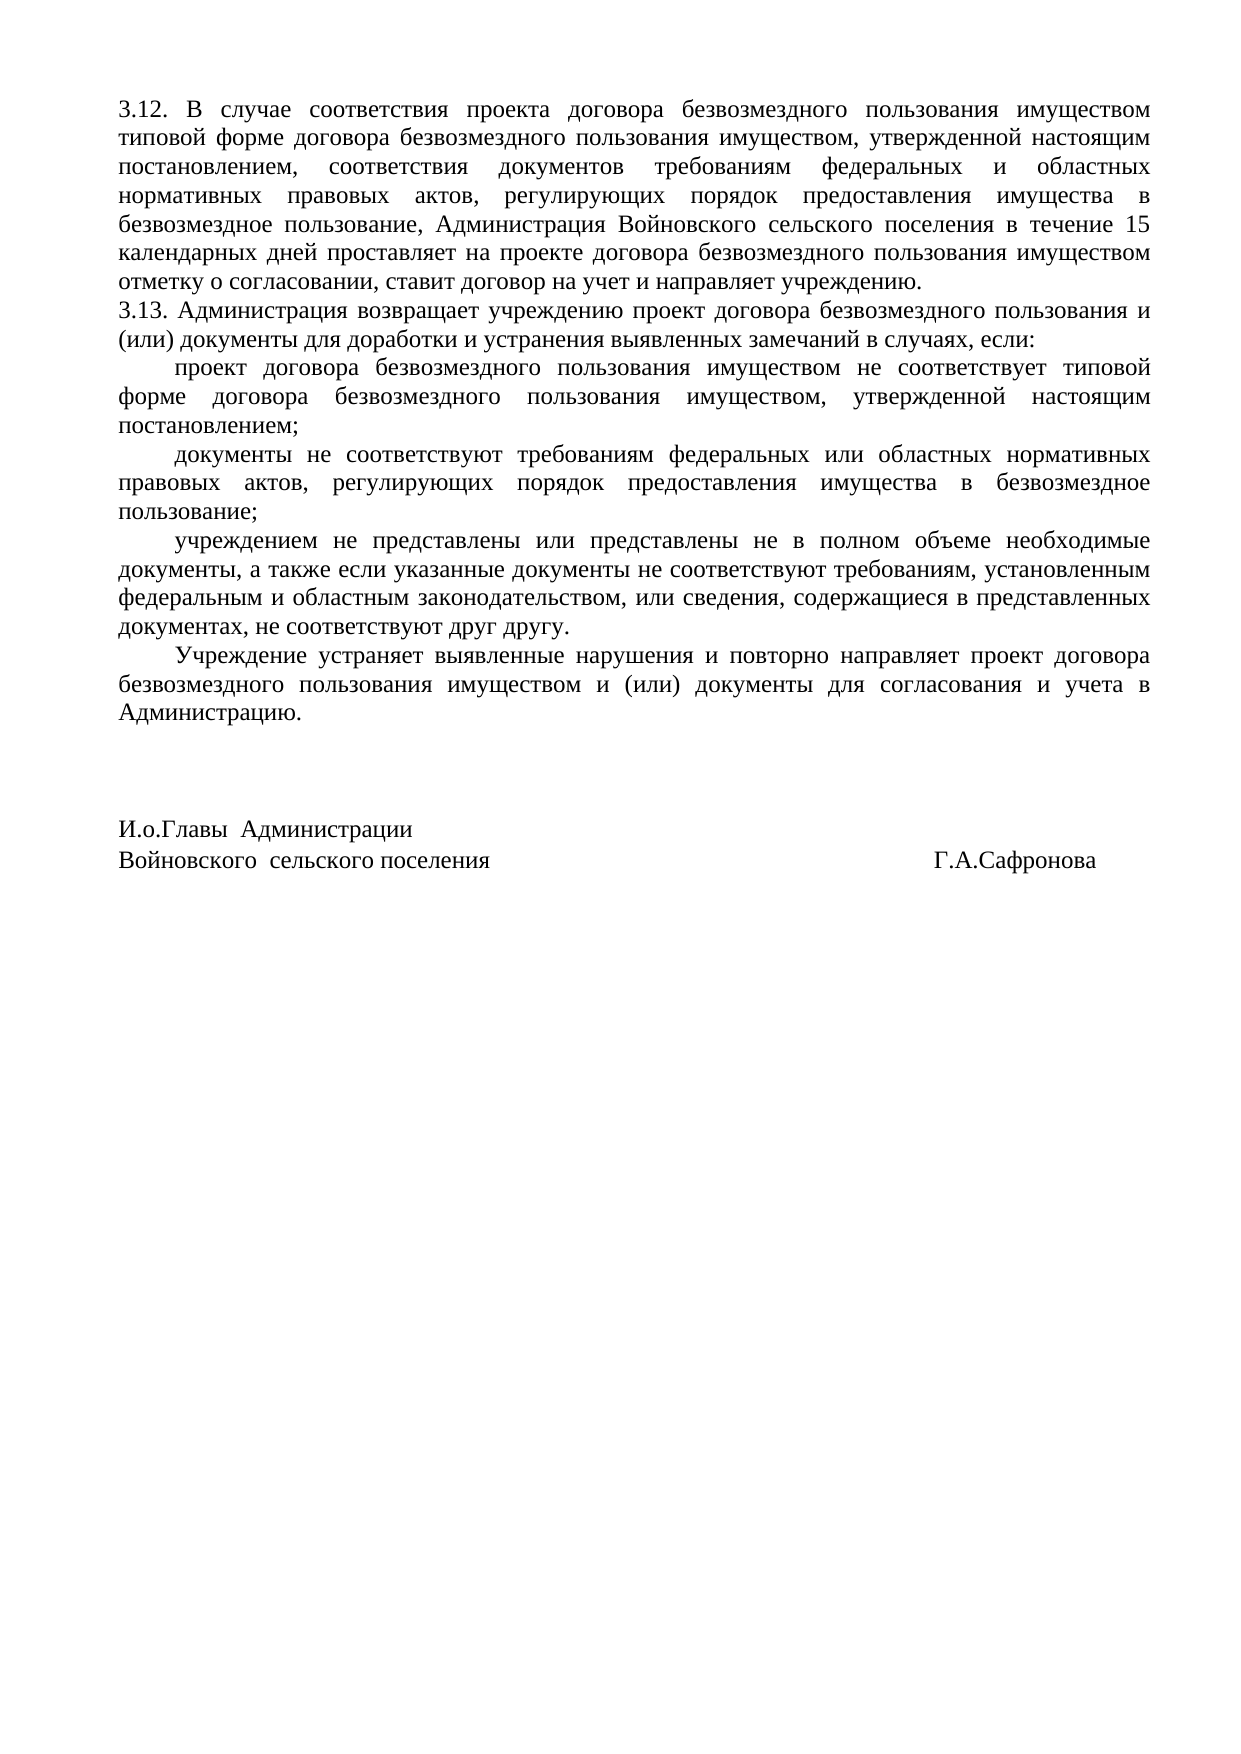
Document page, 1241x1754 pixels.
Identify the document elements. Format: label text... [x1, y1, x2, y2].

text И.о.Главы Администрации [118, 812, 1152, 844]
text учреждением не представлены или представлены не в полном объеме необходимые документы, а также если указанные документы не соответствуют требованиям, установленным федеральным и областным законодательством, или сведения, содержащиеся в представленных документах, не соответствуют друг другу. [118, 525, 1152, 640]
text документы не соответствуют требованиям федеральных или областных нормативных правовых актов, регулирующих порядок предоставления имущества в безвозмездное пользование; [118, 439, 1152, 525]
text 3.12. В случае соответствия проекта договора безвозмездного пользования имуществом типовой форме договора безвозмездного пользования имуществом, утвержденной настоящим постановлением, соответствия документов требованиям федеральных и областных нормативных правовых актов, регулирующих порядок предоставления имущества в безвозмездное пользование, Администрация Войновского сельского поселения в течение 15 календарных дней проставляет на проекте договора безвозмездного пользования имуществом отметку о согласовании, ставит договор на учет и направляет учреждению. [118, 94, 1152, 295]
text проект договора безвозмездного пользования имуществом не соответствует типовой форме договора безвозмездного пользования имуществом, утвержденной настоящим постановлением; [118, 352, 1152, 439]
text 3.13. Администрация возвращает учреждению проект договора безвозмездного пользования и (или) документы для доработки и устранения выявленных замечаний в случаях, если: [118, 295, 1152, 352]
text Учреждение устраняет выявленные нарушения и повторно направляет проект договора безвозмездного пользования имуществом и (или) документы для согласования и учета в Администрацию. [118, 640, 1152, 726]
text Войновского сельского поселения Г.А.Сафронова [118, 844, 1152, 875]
